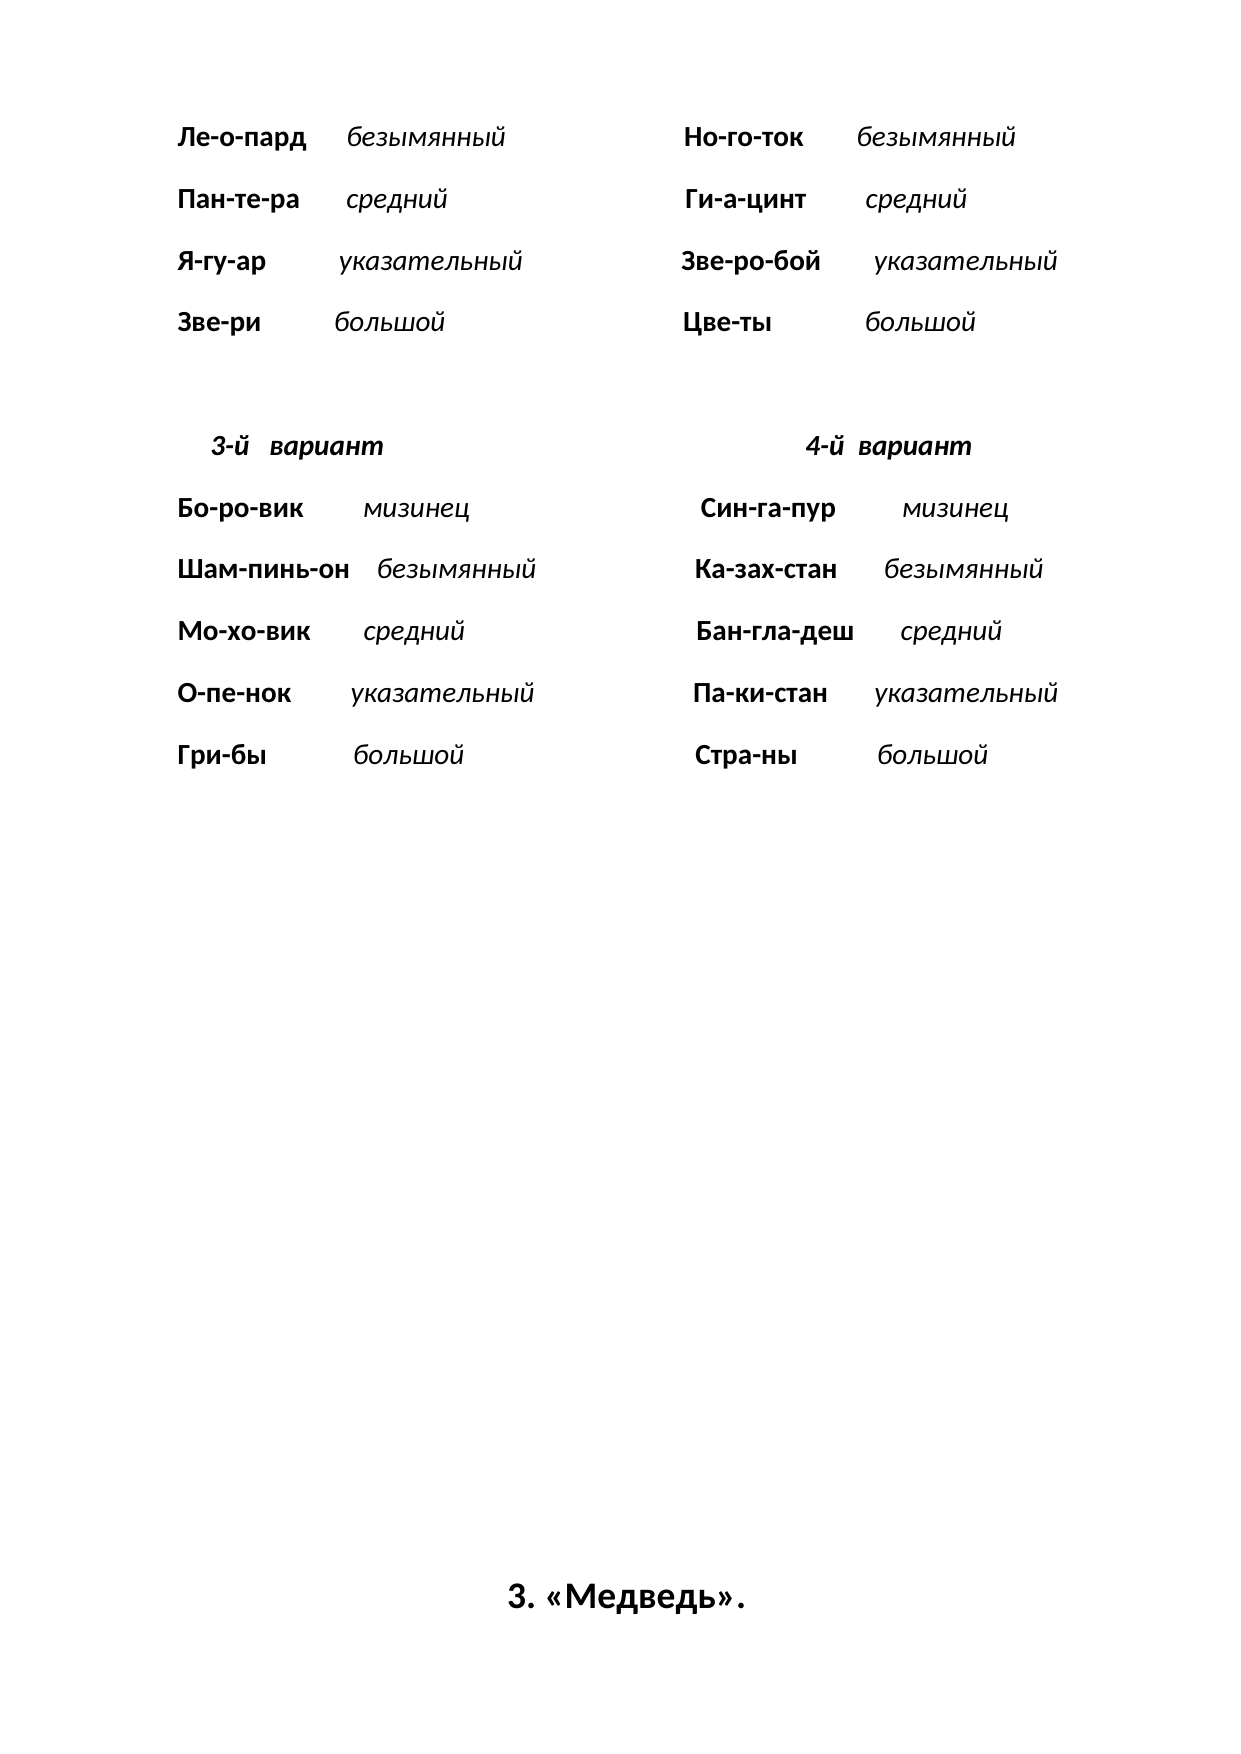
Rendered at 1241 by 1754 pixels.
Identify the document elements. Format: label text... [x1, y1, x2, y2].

text 3-й вариант 4-й вариант [177, 427, 1152, 463]
text О-пе-нок указательный Па-ки-стан указательный [177, 674, 1152, 710]
text Зве-ри большой Цве-ты большой [177, 303, 1152, 339]
text Ле-о-пард безымянный Но-го-ток безымянный [177, 118, 1152, 154]
text Бо-ро-вик мизинец Син-га-пур мизинец [177, 489, 1152, 524]
text Мо-хо-вик средний Бан-гла-деш средний [177, 612, 1152, 648]
text Шам-пинь-он безымянный Ка-зах-стан безымянный [177, 551, 1152, 586]
text Пан-те-ра средний Ги-а-цинт средний [177, 180, 1152, 216]
text Я-гу-ар указательный Зве-ро-бой указательный [177, 242, 1152, 277]
text Гри-бы большой Стра-ны большой [177, 736, 1152, 771]
text 3. «Медведь». [177, 1572, 1152, 1618]
